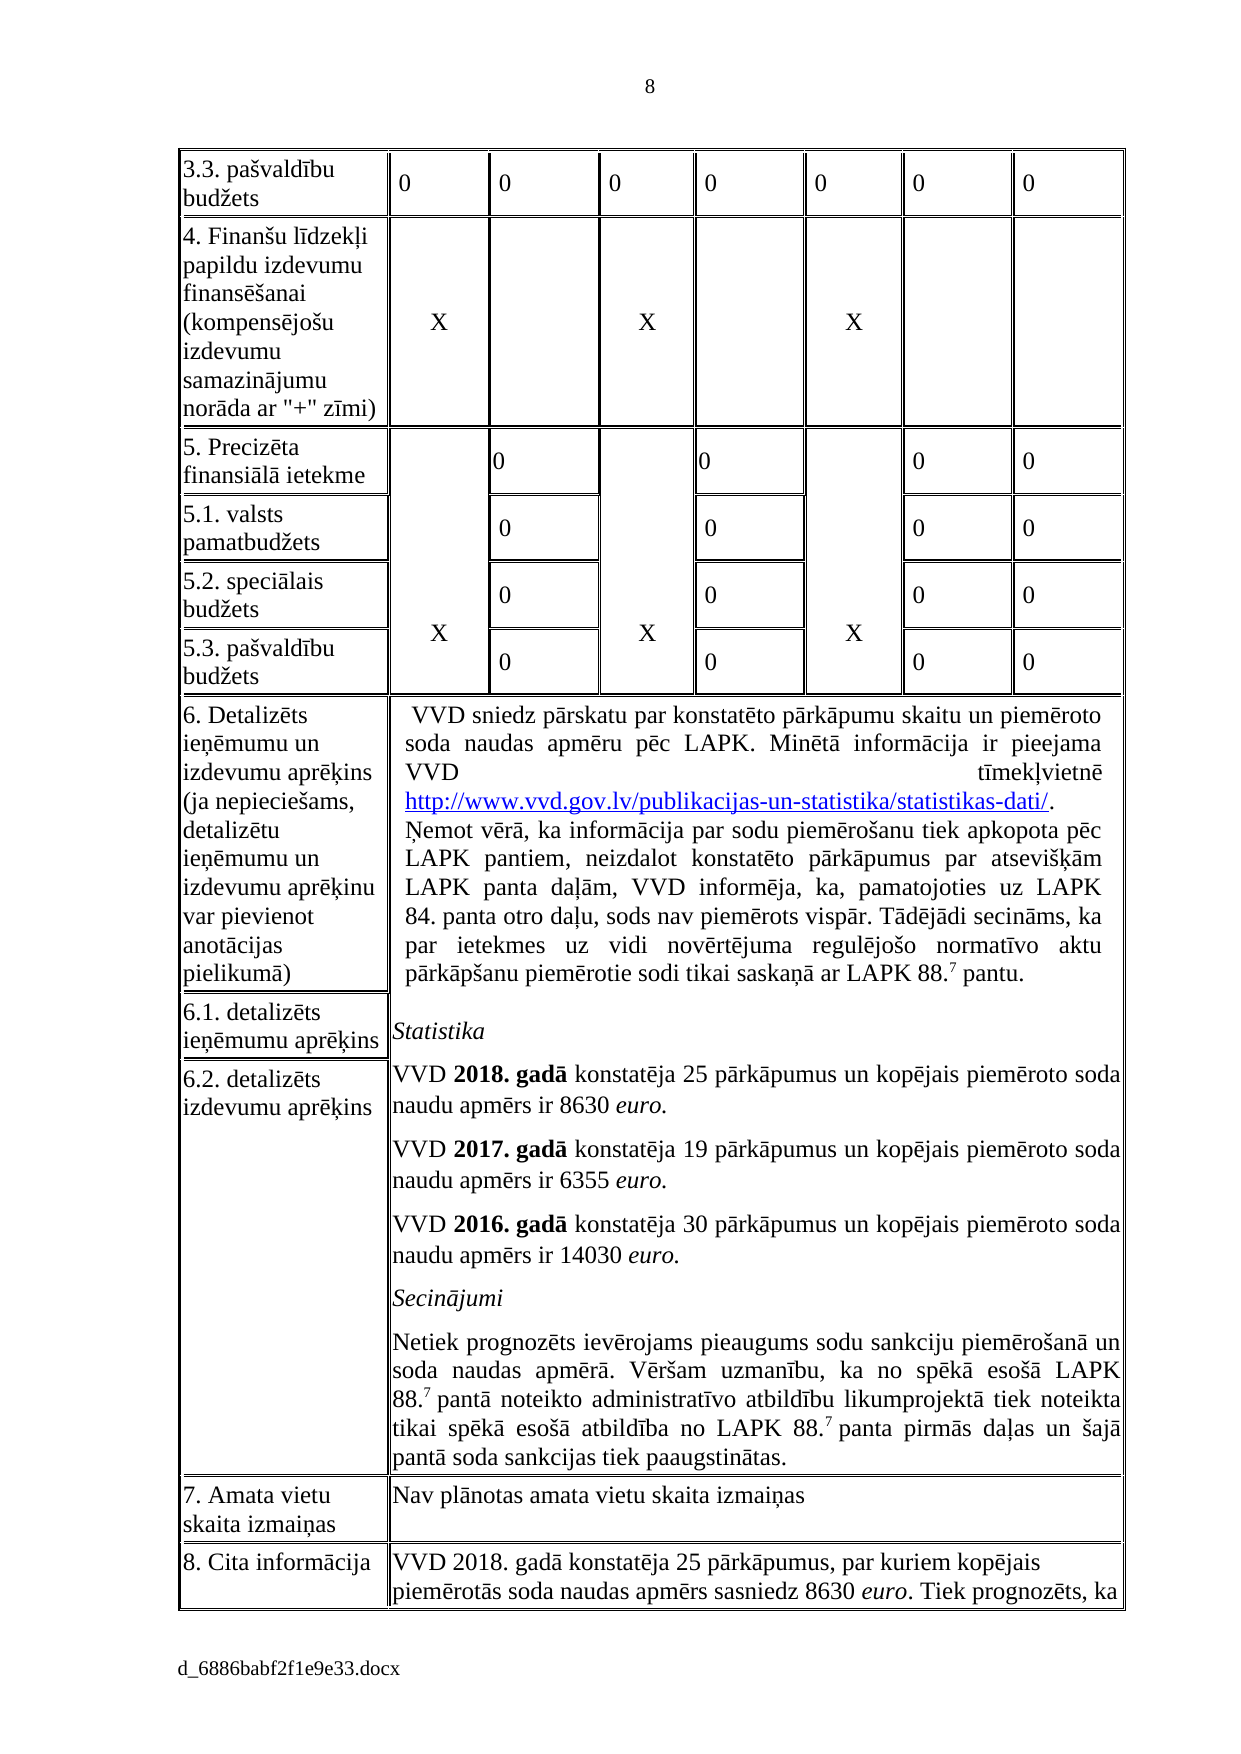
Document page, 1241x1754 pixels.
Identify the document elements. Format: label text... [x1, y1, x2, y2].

table_cell 0 [905, 496, 1011, 559]
table_cell 5.1. valsts pamatbudžets [181, 493, 389, 559]
table_cell 0 [903, 149, 1013, 215]
table_cell 0 [905, 563, 1011, 626]
table_cell Nav plānotas amata vietu skaita izmaiņas [389, 1474, 1124, 1541]
table_cell [1013, 215, 1124, 425]
table_cell 0 [491, 563, 598, 626]
table_cell 5.2. speciālais budžets [181, 559, 388, 626]
table_cell 0 [491, 496, 598, 559]
table_cell 0 [599, 149, 695, 215]
table_cell 4. Finanšu līdzekļi papildu izdevumu finansēšanai (kompensējošu izdevumu samazinājumu norāda ar "+" zīmi) [180, 215, 389, 425]
table_cell X [807, 429, 901, 693]
table_cell X [391, 429, 488, 693]
table_cell VVD sniedz pārskatu par konstatēto pārkāpumu skaitu un piemēroto soda naudas apmēru pēc LAPK. Minētā informācija ir pieejama VVD tīmekļvietnē http://www.vvd.gov.lv/publikacijas-un-statistika/statistikas-dati/. Ņemot vērā, ka informācija par sodu piemērošanu tiek apkopota pēc LAPK pantiem, neizdalot konstatēto pārkāpumus par atsevišķām LAPK panta daļām, VVD informēja, ka, pamatojoties uz LAPK 84. panta otro daļu, sods nav piemērots vispār. Tādējādi secināms, ka par ietekmes uz vidi novērtējuma regulējošo normatīvo aktu pārkāpšanu piemērotie sodi tikai saskaņā ar LAPK 88.7 pantu. Statistika VVD 2018. gadā konstatēja 25 pārkāpumus un kopējais piemēroto soda naudu apmērs ir 8630 euro. VVD 2017. gadā konstatēja 19 pārkāpumus un kopējais piemēroto soda naudu apmērs ir 6355 euro. VVD 2016. gadā konstatēja 30 pārkāpumus un kopējais piemēroto soda naudu apmērs ir 14030 euro. Secinājumi Netiek prognozēts ievērojams pieaugums sodu sankciju piemērošanā un soda naudas apmērā. Vēršam uzmanību, ka no spēkā esošā LAPK 88.7 pantā noteikto administratīvo atbildību likumprojektā tiek noteikta tikai spēkā esošā atbildība no LAPK 88.7 panta pirmās daļas un šajā pantā soda sankcijas tiek paaugstinātas. [391, 693, 1123, 1474]
table_cell 0 [697, 563, 803, 626]
table_cell 0 [489, 149, 599, 215]
table_cell 0 [1015, 559, 1123, 626]
table_cell 0 [697, 429, 803, 492]
table_cell 5. Precizēta finansiālā ietekme [181, 425, 387, 492]
table_cell 0 [491, 429, 598, 492]
table_cell 0 [697, 496, 803, 559]
table_cell 0 [695, 149, 805, 215]
table_cell [697, 218, 803, 425]
table_cell 0 [905, 429, 1011, 492]
table_cell [491, 218, 598, 425]
table_cell 6.2. detalizēts izdevumu aprēķins [181, 1057, 388, 1474]
table_cell [905, 218, 1011, 425]
table_cell X [601, 218, 693, 425]
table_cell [389, 1541, 1124, 1608]
table_cell 0 [1015, 626, 1123, 693]
table_cell 0 [1013, 151, 1123, 215]
table_cell X [391, 218, 488, 425]
table_cell 0 [491, 630, 598, 693]
table_cell 0 [1015, 425, 1123, 492]
table_cell 5.3. pašvaldību budžets [181, 626, 388, 693]
table_cell 0 [389, 149, 489, 215]
table_cell X [601, 429, 693, 693]
table_cell 0 [905, 630, 1011, 693]
table_cell X [807, 218, 901, 425]
table_cell 7. Amata vietu skaita izmaiņas [180, 1474, 389, 1541]
table_cell 6.1. detalizēts ieņēmumu aprēķins [181, 990, 389, 1057]
table_cell 0 [1015, 493, 1123, 559]
table_cell 0 [805, 149, 903, 215]
table_cell 8. Cita informācija [180, 1541, 389, 1608]
table_cell 3.3. pašvaldību budžets [180, 149, 389, 215]
table_cell 0 [697, 630, 803, 693]
table_cell 6. Detalizēts ieņēmumu un izdevumu aprēķins (ja nepieciešams, detalizētu ieņēmumu un izdevumu aprēķinu var pievienot anotācijas pielikumā) [181, 693, 387, 990]
